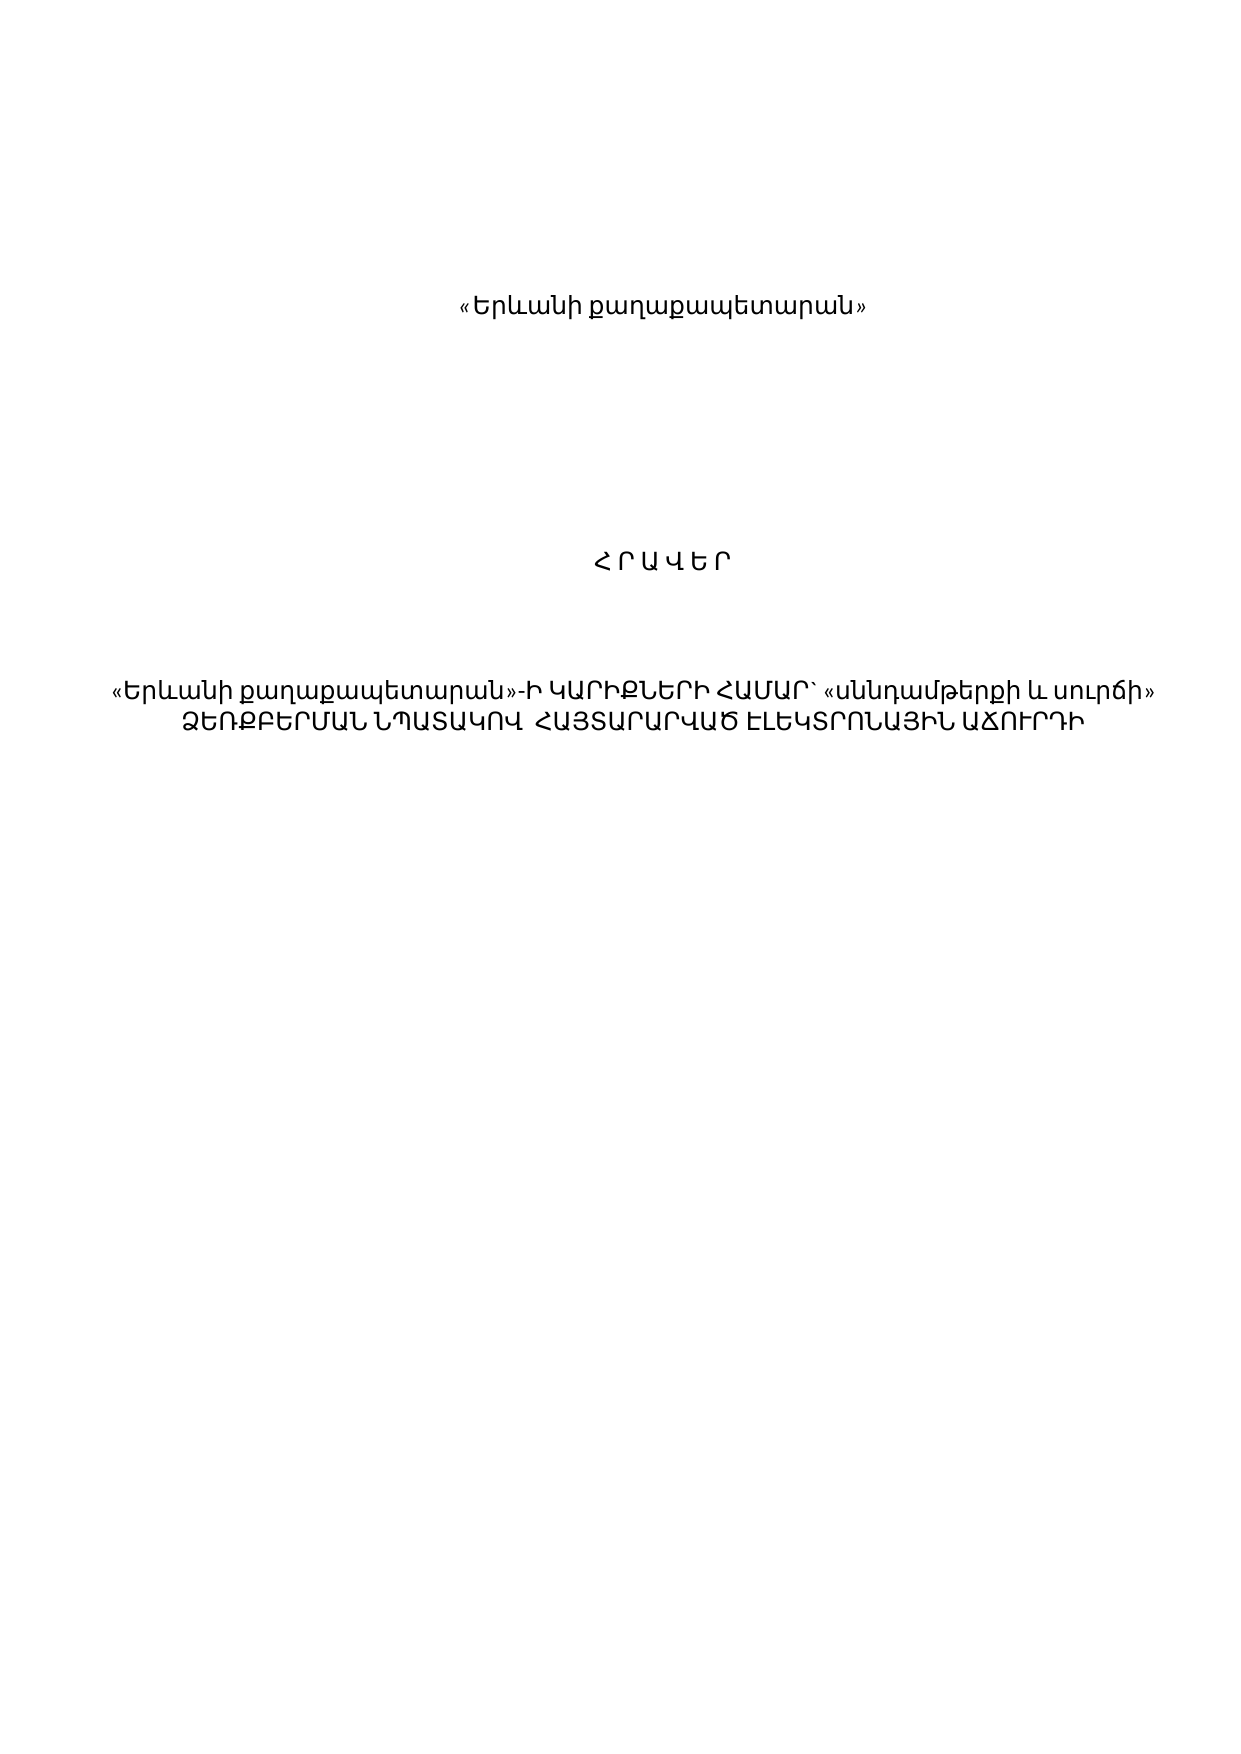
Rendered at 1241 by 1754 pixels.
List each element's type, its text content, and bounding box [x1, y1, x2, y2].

text «Երևանի քաղաքապետարան»-Ի ԿԱՐԻՔՆԵՐԻ ՀԱՄԱՐ` «սննդամթերքի և սուրճի» ՁԵՌՔԲԵՐՄԱՆ ՆՊԱՏԱԿՈՎ ՀԱՅՏԱՐԱՐՎԱԾ ԷԼԵԿՏՐՈՆԱՅԻՆ ԱՃՈՒՐԴԻ [94, 676, 1172, 737]
text Հ Ր Ա Վ Ե Ր [94, 546, 1172, 577]
text « Երևանի քաղաքապետարան» [94, 290, 1172, 321]
